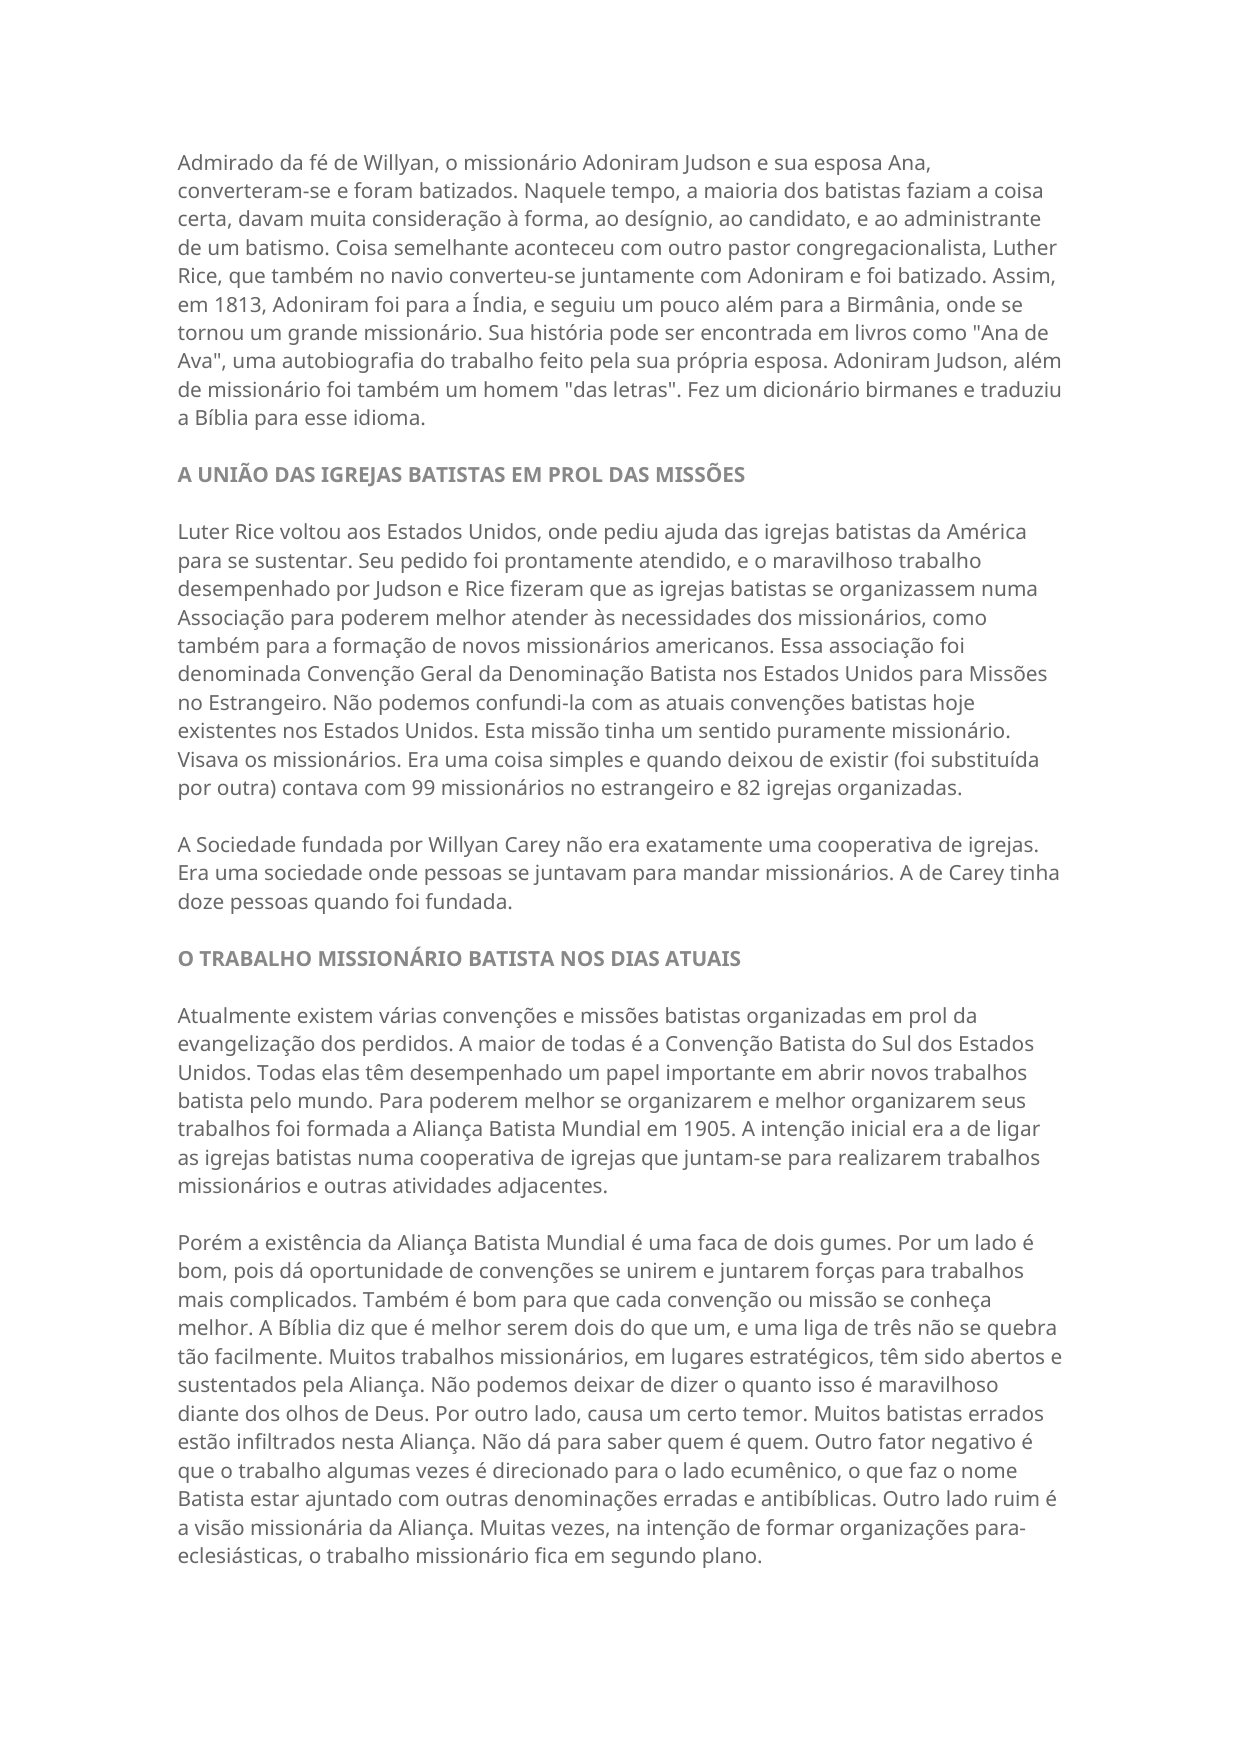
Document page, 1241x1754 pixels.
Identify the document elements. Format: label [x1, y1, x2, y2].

text [177, 148, 1063, 1598]
